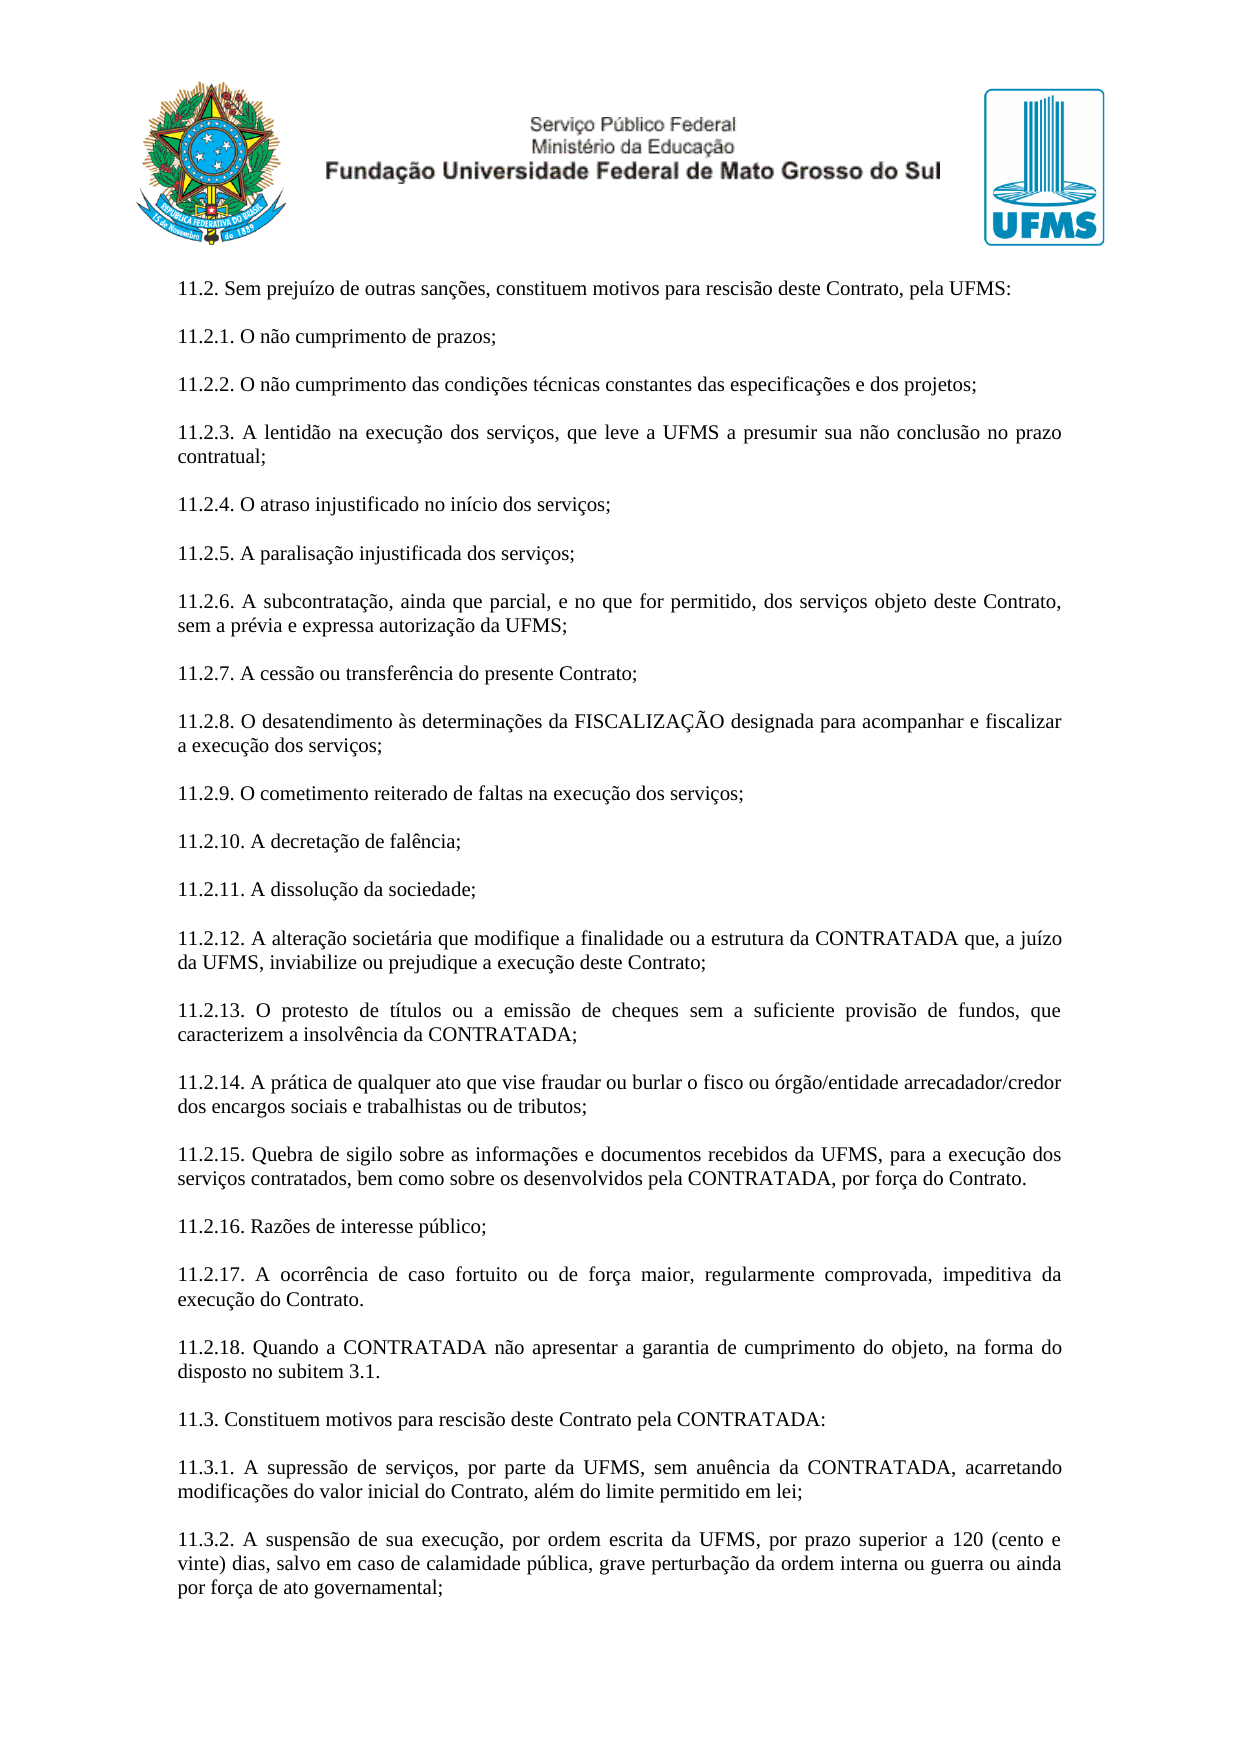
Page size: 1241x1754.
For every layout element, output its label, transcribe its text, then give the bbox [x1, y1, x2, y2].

text 11.2.2. O não cumprimento das condições técnicas constantes das especificações e dos projetos; [177, 372, 1063, 396]
text 11.2.14. A prática de qualquer ato que vise fraudar ou burlar o fisco ou órgão/entidade arrecadador/credor dos encargos sociais e trabalhistas ou de tributos; [177, 1070, 1063, 1118]
text 11.3.1. A supressão de serviços, por parte da UFMS, sem anuência da CONTRATADA, acarretando modificações do valor inicial do Contrato, além do limite permitido em lei; [177, 1455, 1063, 1503]
text 11.2.6. A subcontratação, ainda que parcial, e no que for permitido, dos serviços objeto deste Contrato, sem a prévia e expressa autorização da UFMS; [177, 589, 1063, 637]
text 11.2.1. O não cumprimento de prazos; [177, 324, 1063, 348]
picture [135, 81, 287, 245]
text 11.2.17. A ocorrência de caso fortuito ou de força maior, regularmente comprovada, impeditiva da execução do Contrato. [177, 1262, 1063, 1311]
text 11.2.8. O desatendimento às determinações da FISCALIZAÇÃO designada para acompanhar e fiscalizar a execução dos serviços; [177, 709, 1063, 757]
text 11.2.15. Quebra de sigilo sobre as informações e documentos recebidos da UFMS, para a execução dos serviços contratados, bem como sobre os desenvolvidos pela CONTRATADA, por força do Contrato. [177, 1142, 1063, 1190]
picture [987, 91, 1102, 243]
text 11.2.4. O atraso injustificado no início dos serviços; [177, 492, 1063, 516]
text 11.2.12. A alteração societária que modifique a finalidade ou a estrutura da CONTRATADA que, a juízo da UFMS, inviabilize ou prejudique a execução deste Contrato; [177, 926, 1063, 974]
text 11.2.3. A lentidão na execução dos serviços, que leve a UFMS a presumir sua não conclusão no prazo contratual; [177, 420, 1063, 468]
text 11.2. Sem prejuízo de outras sanções, constituem motivos para rescisão deste Contrato, pela UFMS: [177, 276, 1063, 300]
text 11.3.2. A suspensão de sua execução, por ordem escrita da UFMS, por prazo superior a 120 (cento e vinte) dias, salvo em caso de calamidade pública, grave perturbação da ordem interna ou guerra ou ainda por força de ato governamental; [177, 1527, 1063, 1599]
text 11.2.16. Razões de interesse público; [177, 1214, 1063, 1238]
text 11.2.5. A paralisação injustificada dos serviços; [177, 541, 1063, 564]
text 11.2.10. A decretação de falência; [177, 829, 1063, 853]
text 11.3. Constituem motivos para rescisão deste Contrato pela CONTRATADA: [177, 1407, 1063, 1431]
text 11.2.18. Quando a CONTRATADA não apresentar a garantia de cumprimento do objeto, na forma do disposto no subitem 3.1. [177, 1334, 1063, 1383]
picture [325, 117, 940, 184]
text 11.2.13. O protesto de títulos ou a emissão de cheques sem a suficiente provisão de fundos, que caracterizem a insolvência da CONTRATADA; [177, 998, 1063, 1046]
text 11.2.7. A cessão ou transferência do presente Contrato; [177, 661, 1063, 685]
text 11.2.9. O cometimento reiterado de faltas na execução dos serviços; [177, 781, 1063, 805]
text 11.2.11. A dissolução da sociedade; [177, 877, 1063, 901]
